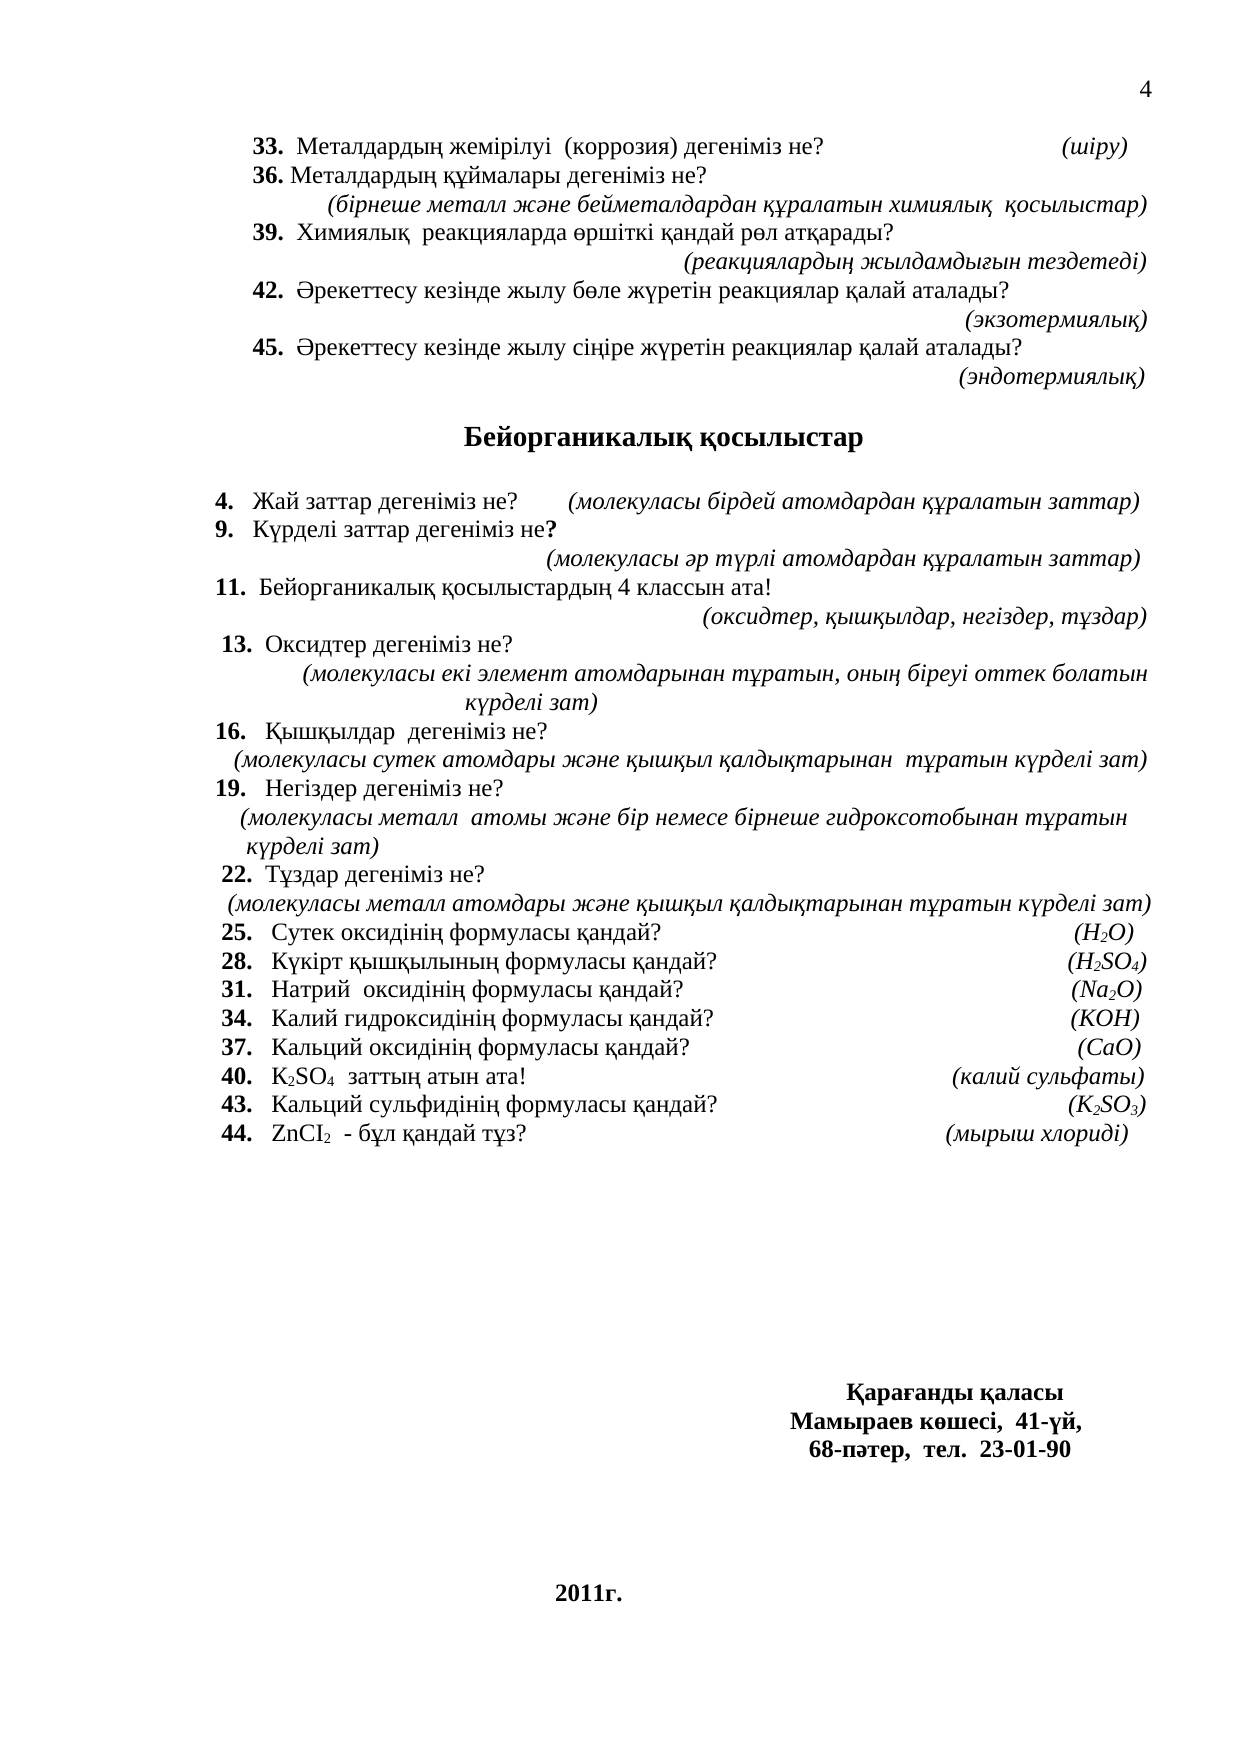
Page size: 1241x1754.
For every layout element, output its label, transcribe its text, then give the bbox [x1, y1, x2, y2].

text (молекуласы металл атомдары және қышқыл қалдықтарынан тұратын күрделі зат) [177, 888, 1152, 917]
text (оксидтер, қышқылдар, негіздер, тұздар) [215, 601, 1152, 629]
list (бірнеше металл және бейметалдардан құралатын химиялық қосылыстар) 39. Химиялық реакцияларда өршіткі қандай рөл атқарады? [252, 189, 1152, 246]
text 28. Күкірт қышқылының формуласы қандай? (H2SO4) [177, 946, 1152, 974]
text 43. Кальций сульфидінің формуласы қандай? (К2SO3) [177, 1089, 1152, 1118]
text Мамыраев көшесі, 41-үй, [177, 1406, 1152, 1434]
list Бейорганикалық қосылыстар [252, 419, 1152, 452]
text (молекуласы әр түрлі атомдардан құралатын заттар) [215, 543, 1152, 572]
text күрделі зат) [177, 831, 1152, 859]
text Қарағанды қаласы [177, 1377, 1152, 1406]
text 9. Күрделі заттар дегеніміз не? [215, 514, 1152, 543]
text (молекуласы екі элемент атомдарынан тұратын, оның біреуі оттек болатын [177, 658, 1152, 687]
text 40. К2SO4 заттың атын ата! (калий сульфаты) [177, 1061, 1152, 1089]
text (молекуласы сутек атомдары және қышқыл қалдықтарынан тұратын күрделі зат) [177, 744, 1152, 773]
text 25. Сутек оксидінің формуласы қандай? (Н2О) [177, 917, 1152, 946]
list (реакциялардың жылдамдығын тездетеді) 42. Әрекеттесу кезінде жылу бөле жүретін реакциялар қалай аталады? [252, 246, 1152, 304]
text 11. Бейорганикалық қосылыстардың 4 классын ата! [215, 572, 1152, 601]
text 34. Калий гидроксидінің формуласы қандай? (КOH) [177, 1003, 1152, 1032]
list (экзотермиялық) 45. Әрекеттесу кезінде жылу сіңіре жүретін реакциялар қалай аталады? [252, 304, 1152, 361]
text күрделі зат) [177, 687, 1152, 716]
text 2011г. [177, 1578, 1152, 1607]
list 33. Металдардың жемірілуі (коррозия) дегеніміз не? (шіру) 36. Металдардың құймалары дегеніміз не? [252, 131, 1152, 189]
text 37. Кальций оксидінің формуласы қандай? (СаО) [177, 1032, 1152, 1061]
text 19. Негіздер дегеніміз не? [177, 773, 1152, 802]
text 44. ZnCI2 - бұл қандай тұз? (мырыш хлориді) [177, 1118, 1152, 1147]
text (молекуласы металл атомы және бір немесе бірнеше гидроксотобынан тұратын [177, 802, 1152, 831]
text 22. Тұздар дегеніміз не? [177, 859, 1152, 888]
text 13. Оксидтер дегеніміз не? [177, 629, 1152, 658]
list Жай заттар дегеніміз не? (молекуласы бірдей атомдардан құралатын заттар) [215, 486, 1152, 514]
list (эндотермиялық) [252, 361, 1152, 390]
list Қышқылдар дегеніміз не? [215, 716, 1152, 744]
text 68-пәтер, тел. 23-01-90 [177, 1434, 1152, 1463]
text 31. Натрий оксидінің формуласы қандай? (Nа2О) [177, 974, 1152, 1003]
